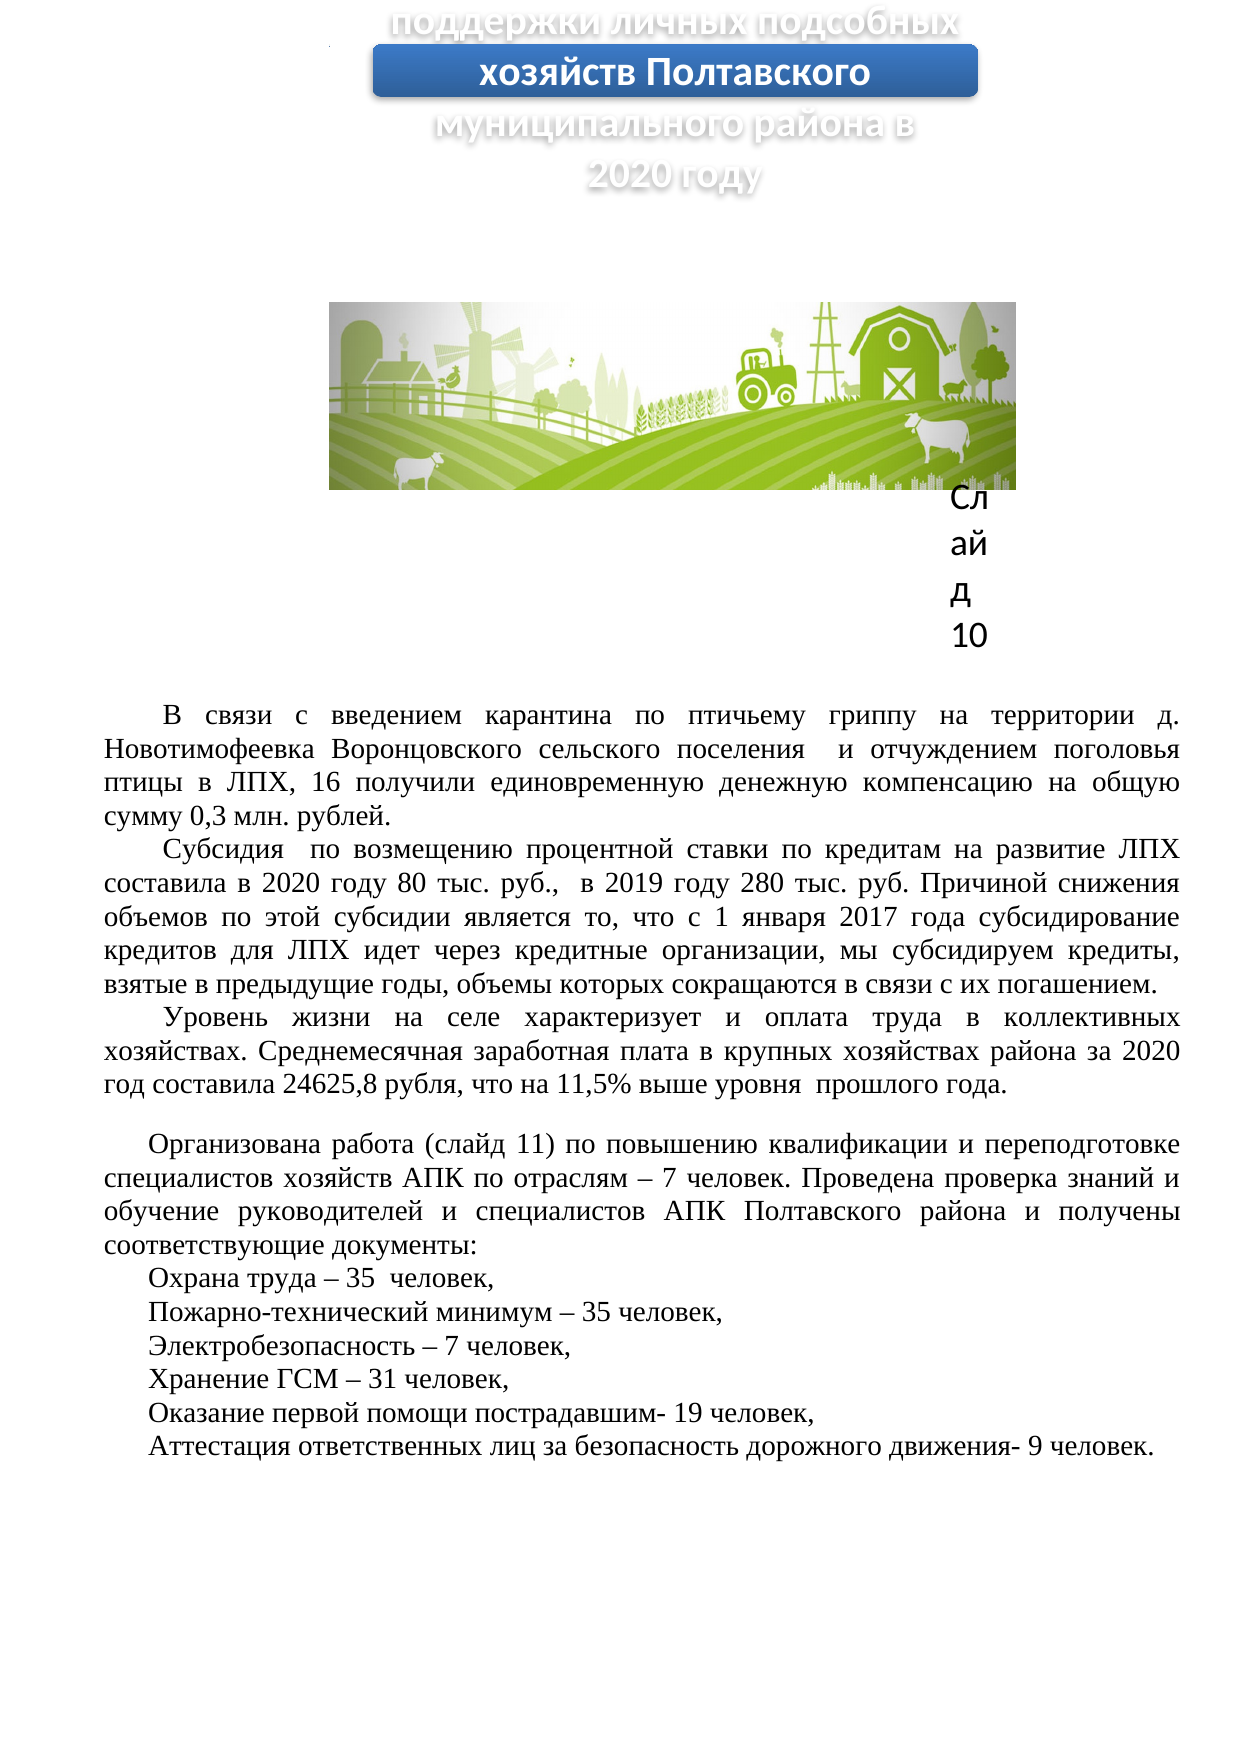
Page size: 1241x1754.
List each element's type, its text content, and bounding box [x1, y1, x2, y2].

text Уровень жизни на селе характеризует и оплата труда в коллективных хозяйствах. Среднемесячная заработная плата в крупных хозяйствах района за 2020 год составила 24625,8 рубля, что на 11,5% выше уровня прошлого года. [103, 999, 1181, 1100]
text Пожарно-технический минимум – 35 человек, [103, 1294, 1181, 1328]
text Субсидия по возмещению процентной ставки по кредитам на развитие ЛПХ составила в 2020 году 80 тыс. руб., в 2019 году 280 тыс. руб. Причиной снижения объемов по этой субсидии является то, что с 1 января 2017 года субсидирование кредитов для ЛПХ идет через кредитные организации, мы субсидируем кредиты, взятые в предыдущие годы, объемы которых сокращаются в связи с их погашением. [103, 832, 1181, 999]
text Аттестация ответственных лиц за безопасность дорожного движения- 9 человек. [103, 1428, 1181, 1462]
text В связи с введением карантина по птичьему гриппу на территории д. Новотимофеевка Воронцовского сельского поселения и отчуждением поголовья птицы в ЛПХ, 16 получили единовременную денежную компенсацию на общую сумму 0,3 млн. рублей. [103, 697, 1181, 832]
picture [329, 302, 1016, 490]
text Организована работа (слайд 11) по повышению квалификации и переподготовке специалистов хозяйств АПК по отраслям – 7 человек. Проведена проверка знаний и обучение руководителей и специалистов АПК Полтавского района и получены соответствующие документы: [103, 1126, 1181, 1261]
text Хранение ГСМ – 31 человек, [103, 1361, 1181, 1395]
text Охрана труда – 35 человек, [103, 1261, 1181, 1294]
text Электробезопасность – 7 человек, [103, 1328, 1181, 1361]
text Оказание первой помощи пострадавшим- 19 человек, [103, 1395, 1181, 1428]
